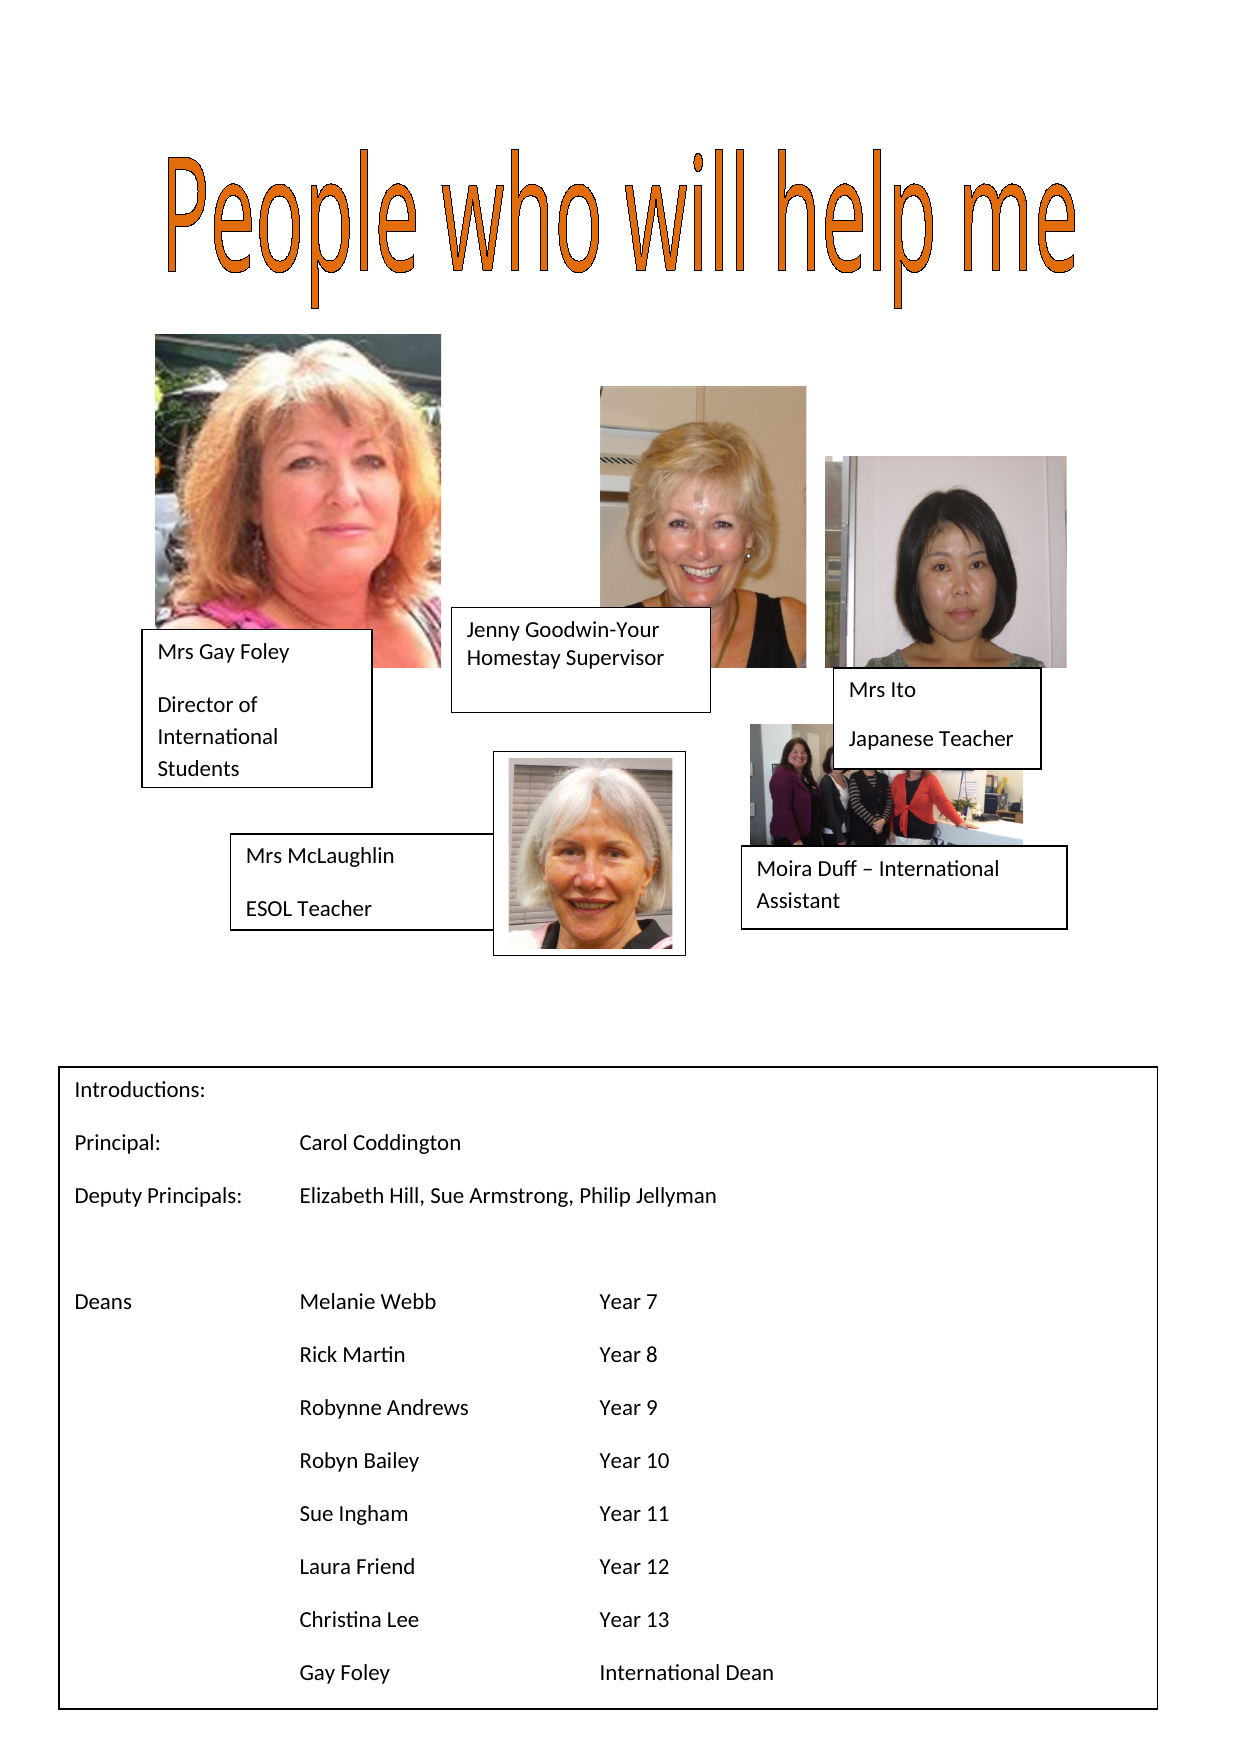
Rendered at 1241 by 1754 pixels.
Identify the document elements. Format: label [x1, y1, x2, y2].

picture [508, 758, 673, 949]
picture [825, 456, 1067, 668]
picture [155, 334, 442, 668]
picture [600, 386, 807, 668]
picture [750, 724, 1024, 845]
